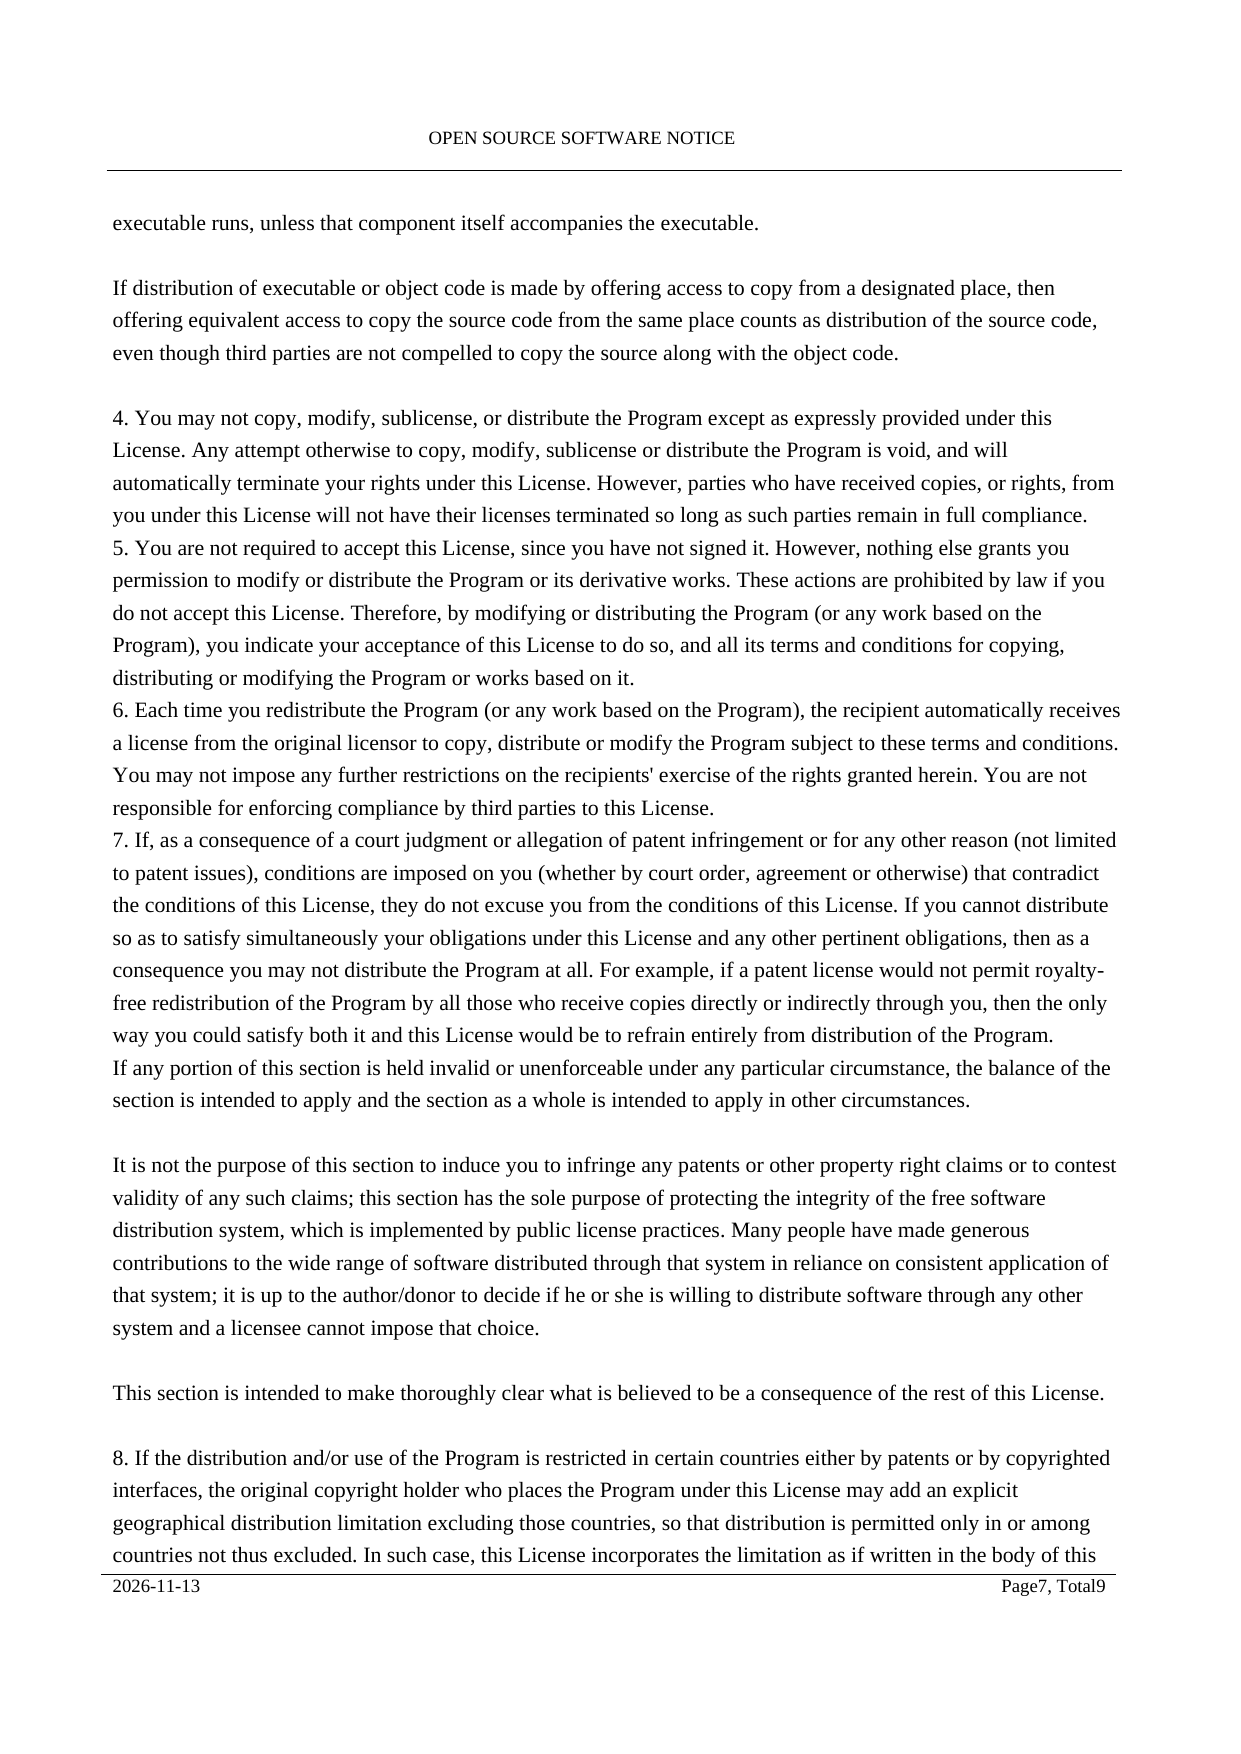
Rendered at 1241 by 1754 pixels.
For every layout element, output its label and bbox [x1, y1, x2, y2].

text [112, 206, 1128, 1571]
